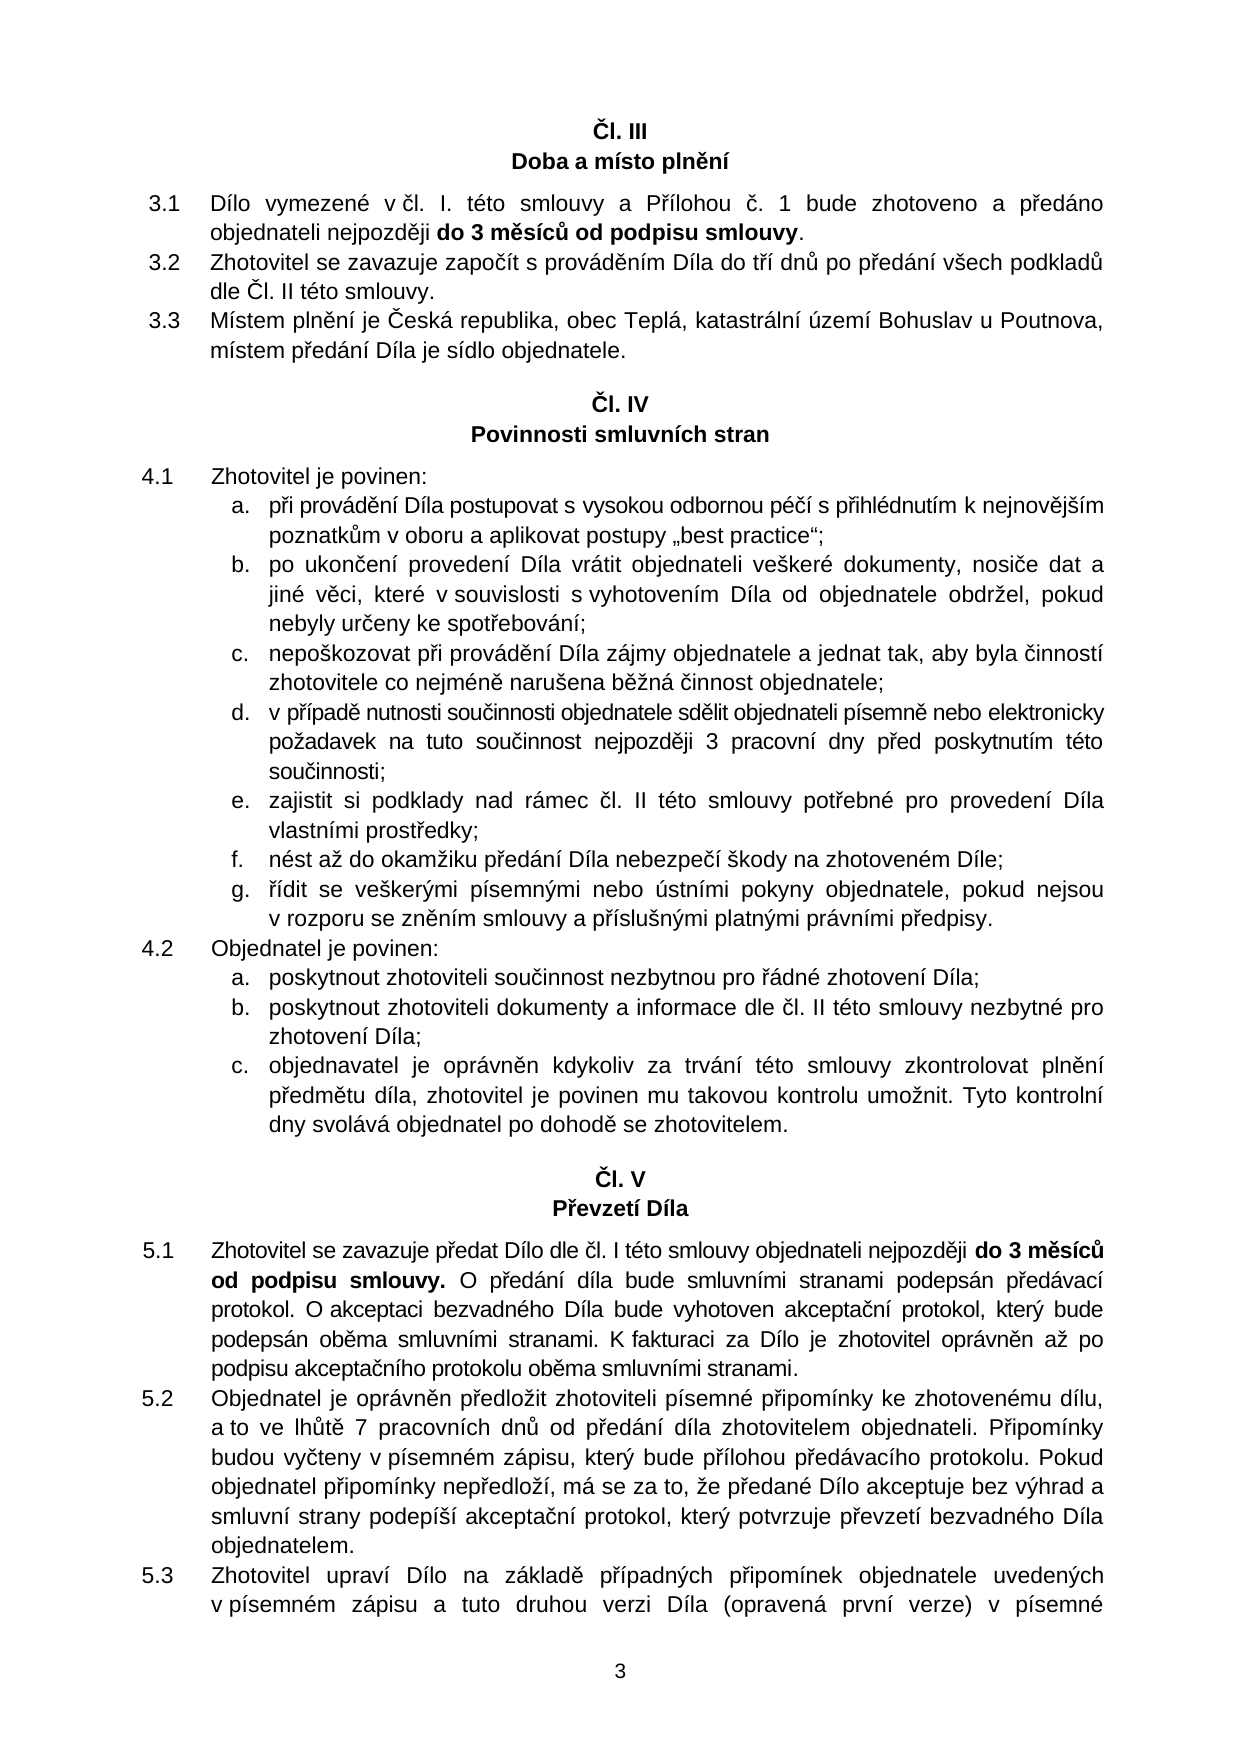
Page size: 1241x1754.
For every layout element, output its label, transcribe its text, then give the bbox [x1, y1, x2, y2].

list Povinnosti smluvních stran [136, 391, 1104, 447]
list řídit se veškerými písemnými nebo ústními pokyny objednatele, pokud nejsou v rozporu se zněním smlouvy a příslušnými platnými právními předpisy. [231, 876, 1104, 931]
list Zhotovitel se zavazuje předat Dílo dle čl. I této smlouvy objednateli nejpozději do 3 měsíců od podpisu smlouvy. O předání díla bude smluvními stranami podepsán předávací protokol. O akceptaci bezvadného Díla bude vyhotoven akceptační protokol, který bude podepsán oběma smluvními stranami. K fakturaci za Dílo je zhotovitel oprávněn až po podpisu akceptačního protokolu oběma smluvními stranami. [173, 1237, 1104, 1382]
list poskytnout zhotoviteli součinnost nezbytnou pro řádné zhotovení Díla; [231, 964, 1104, 990]
list Zhotovitel se zavazuje započít s prováděním Díla do tří dnů po předání všech podkladů dle Čl. II této smlouvy. [180, 248, 1104, 304]
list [173, 1562, 1104, 1617]
list Zhotovitel je povinen: [173, 463, 1104, 489]
list v případě nutnosti součinnosti objednatele sdělit objednateli písemně nebo elektronicky požadavek na tuto součinnost nejpozději 3 pracovní dny před poskytnutím této součinnosti; [231, 699, 1104, 784]
list poskytnout zhotoviteli dokumenty a informace dle čl. II této smlouvy nezbytné pro zhotovení Díla; [231, 993, 1104, 1049]
list nepoškozovat při provádění Díla zájmy objednatele a jednat tak, aby byla činností zhotovitele co nejméně narušena běžná činnost objednatele; [231, 640, 1104, 696]
list Objednatel je povinen: [173, 934, 1104, 961]
list Místem plnění je Česká republika, obec Teplá, katastrální území Bohuslav u Poutnova, místem předání Díla je sídlo objednatele. [180, 307, 1104, 363]
list po ukončení provedení Díla vrátit objednateli veškeré dokumenty, nosiče dat a jiné věci, které v souvislosti s vyhotovením Díla od objednatele obdržel, pokud nebyly určeny ke spotřebování; [231, 551, 1104, 637]
list Převzetí Díla [136, 1166, 1104, 1222]
list Objednatel je oprávněn předložit zhotoviteli písemné připomínky ke zhotovenému dílu, a to ve lhůtě 7 pracovních dnů od předání díla zhotovitelem objednateli. Připomínky budou vyčteny v písemném zápisu, který bude přílohou předávacího protokolu. Pokud objednatel připomínky nepředloží, má se za to, že předané Dílo akceptuje bez výhrad a smluvní strany podepíší akceptační protokol, který potvrzuje převzetí bezvadného Díla objednatelem. [173, 1385, 1104, 1558]
list Doba a místo plnění [136, 118, 1104, 174]
list Dílo vymezené v čl. I. této smlouvy a Přílohou č. 1 bude zhotoveno a předáno objednateli nejpozději do 3 měsíců od podpisu smlouvy. [180, 189, 1104, 245]
list zajistit si podklady nad rámec čl. II této smlouvy potřebné pro provedení Díla vlastními prostředky; [231, 787, 1104, 843]
list objednavatel je oprávněn kdykoliv za trvání této smlouvy zkontrolovat plnění předmětu díla, zhotovitel je povinen mu takovou kontrolu umožnit. Tyto kontrolní dny svolává objednatel po dohodě se zhotovitelem. [231, 1052, 1104, 1138]
list nést až do okamžiku předání Díla nebezpečí škody na zhotoveném Díle; [231, 846, 1104, 872]
list při provádění Díla postupovat s vysokou odbornou péčí s přihlédnutím k nejnovějším poznatkům v oboru a aplikovat postupy „best practice“; [231, 492, 1104, 548]
